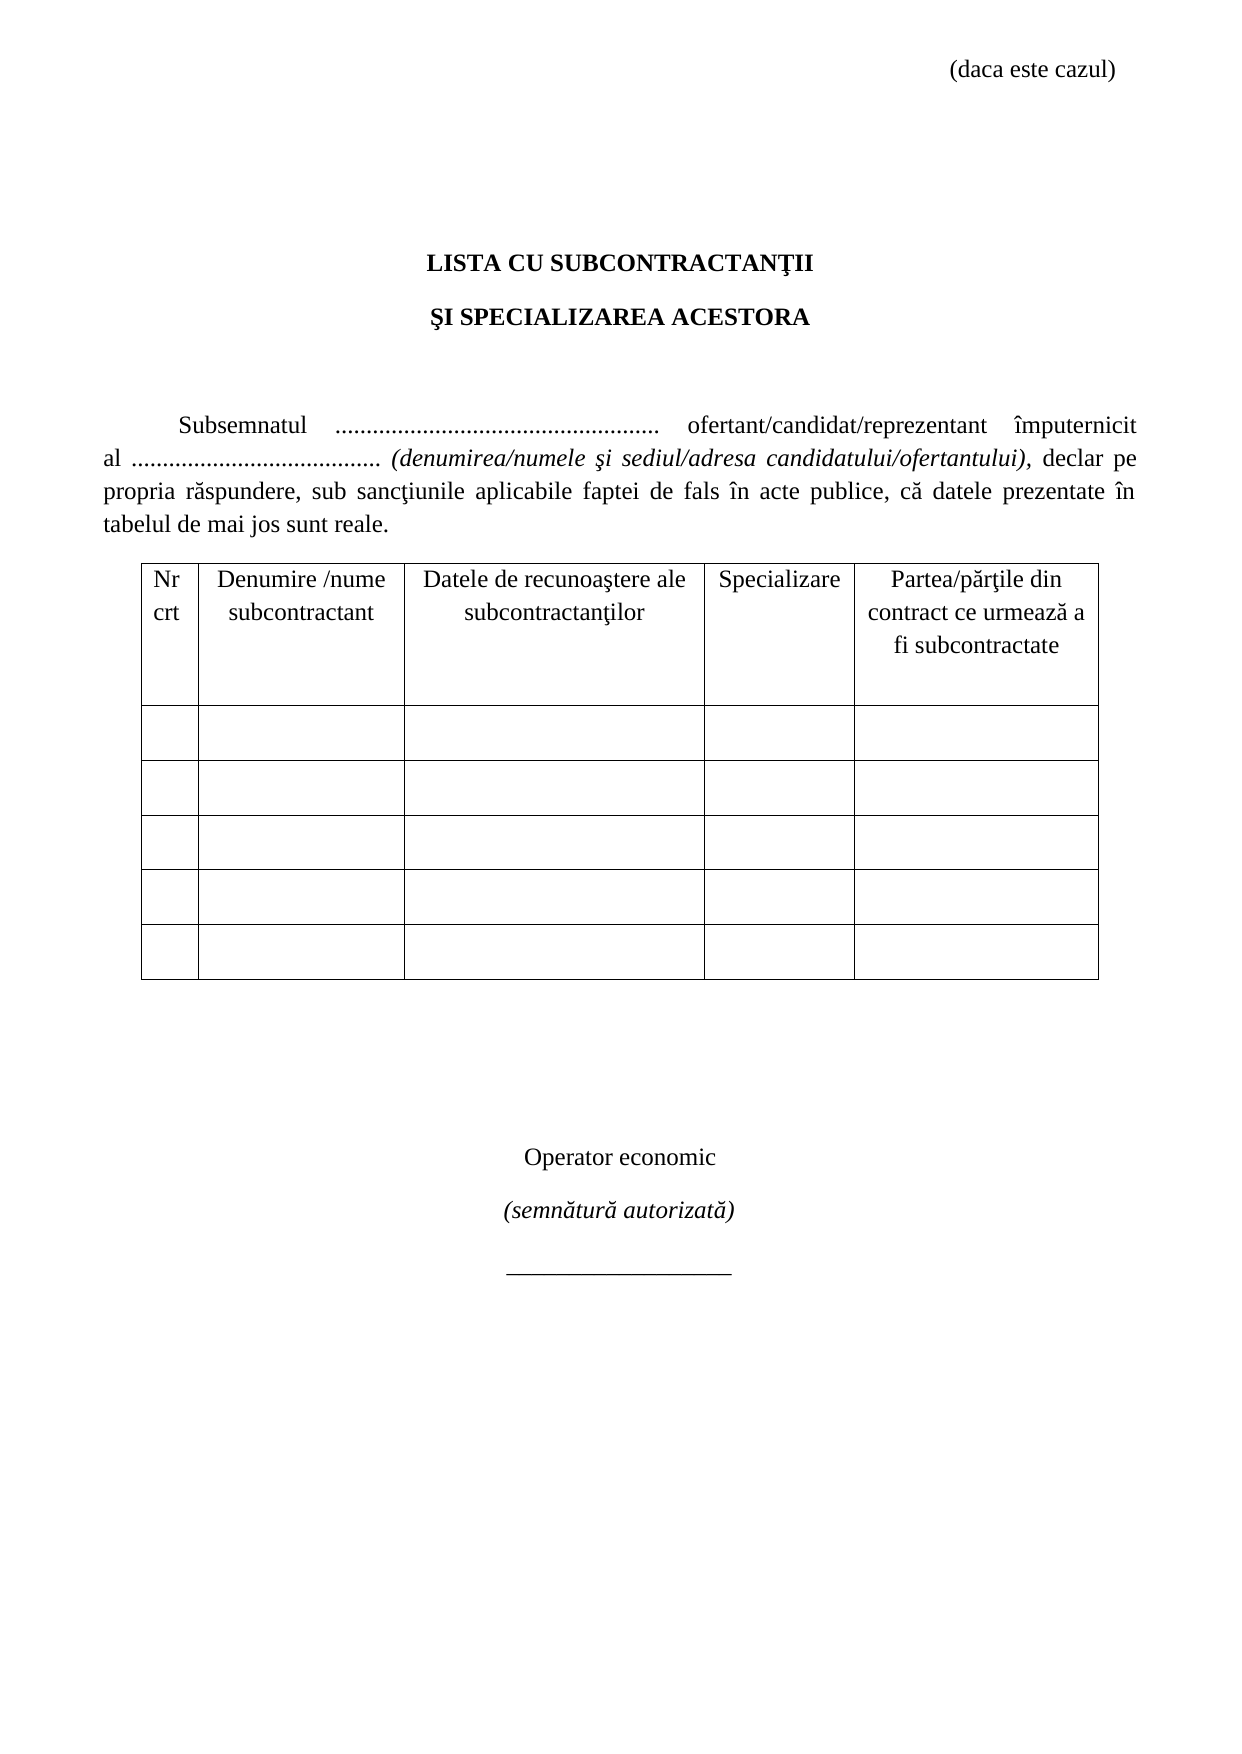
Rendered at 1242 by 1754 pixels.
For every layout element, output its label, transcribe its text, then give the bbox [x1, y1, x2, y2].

table_header Partea/părţile din contract ce urmează a fi subcontractate [855, 564, 1098, 705]
table_cell [199, 870, 404, 924]
table_cell [705, 870, 854, 924]
table_cell [705, 816, 854, 869]
table_cell [855, 925, 1098, 979]
text ŞI SPECIALIZAREA ACESTORA [103, 302, 1137, 331]
table_cell [405, 706, 704, 759]
table_cell [855, 706, 1098, 759]
table_cell [705, 761, 854, 814]
text LISTA CU SUBCONTRACTANŢII [103, 248, 1137, 277]
table_cell [199, 706, 404, 759]
table_cell [199, 761, 404, 814]
table_header Nrcrt [142, 564, 198, 705]
text __________________ [103, 1249, 1137, 1278]
table_cell [142, 870, 198, 924]
table_header Datele de recunoaştere ale subcontractanţilor [405, 564, 704, 705]
table_cell [405, 870, 704, 924]
table_cell [142, 816, 198, 869]
table_cell [199, 816, 404, 869]
table_cell [142, 925, 198, 979]
text Subsemnatul .................................................... ofertant/candidat/reprezentant împuternicit al ........................................ (denumirea/numele şi sediul/adresa candidatului/ofertantului), declar pe propria răspundere, sub sancţiunile aplicabile faptei de fals în acte publice, că datele prezentate în tabelul de mai jos sunt reale. [103, 410, 1137, 538]
table_cell [142, 706, 198, 759]
table_cell [855, 816, 1098, 869]
table_header Denumire /nume subcontractant [199, 564, 404, 705]
table_cell [405, 925, 704, 979]
text (daca este cazul) [103, 54, 1137, 116]
table_cell [705, 925, 854, 979]
text (semnătură autorizată) [103, 1196, 1137, 1224]
table_cell [855, 761, 1098, 814]
text Operator economic [103, 1142, 1137, 1171]
table_cell [855, 870, 1098, 924]
table_cell [405, 761, 704, 814]
table_cell [142, 761, 198, 814]
table_header Specializare [705, 564, 854, 705]
table_cell [405, 816, 704, 869]
table_cell [199, 925, 404, 979]
table_cell [705, 706, 854, 759]
